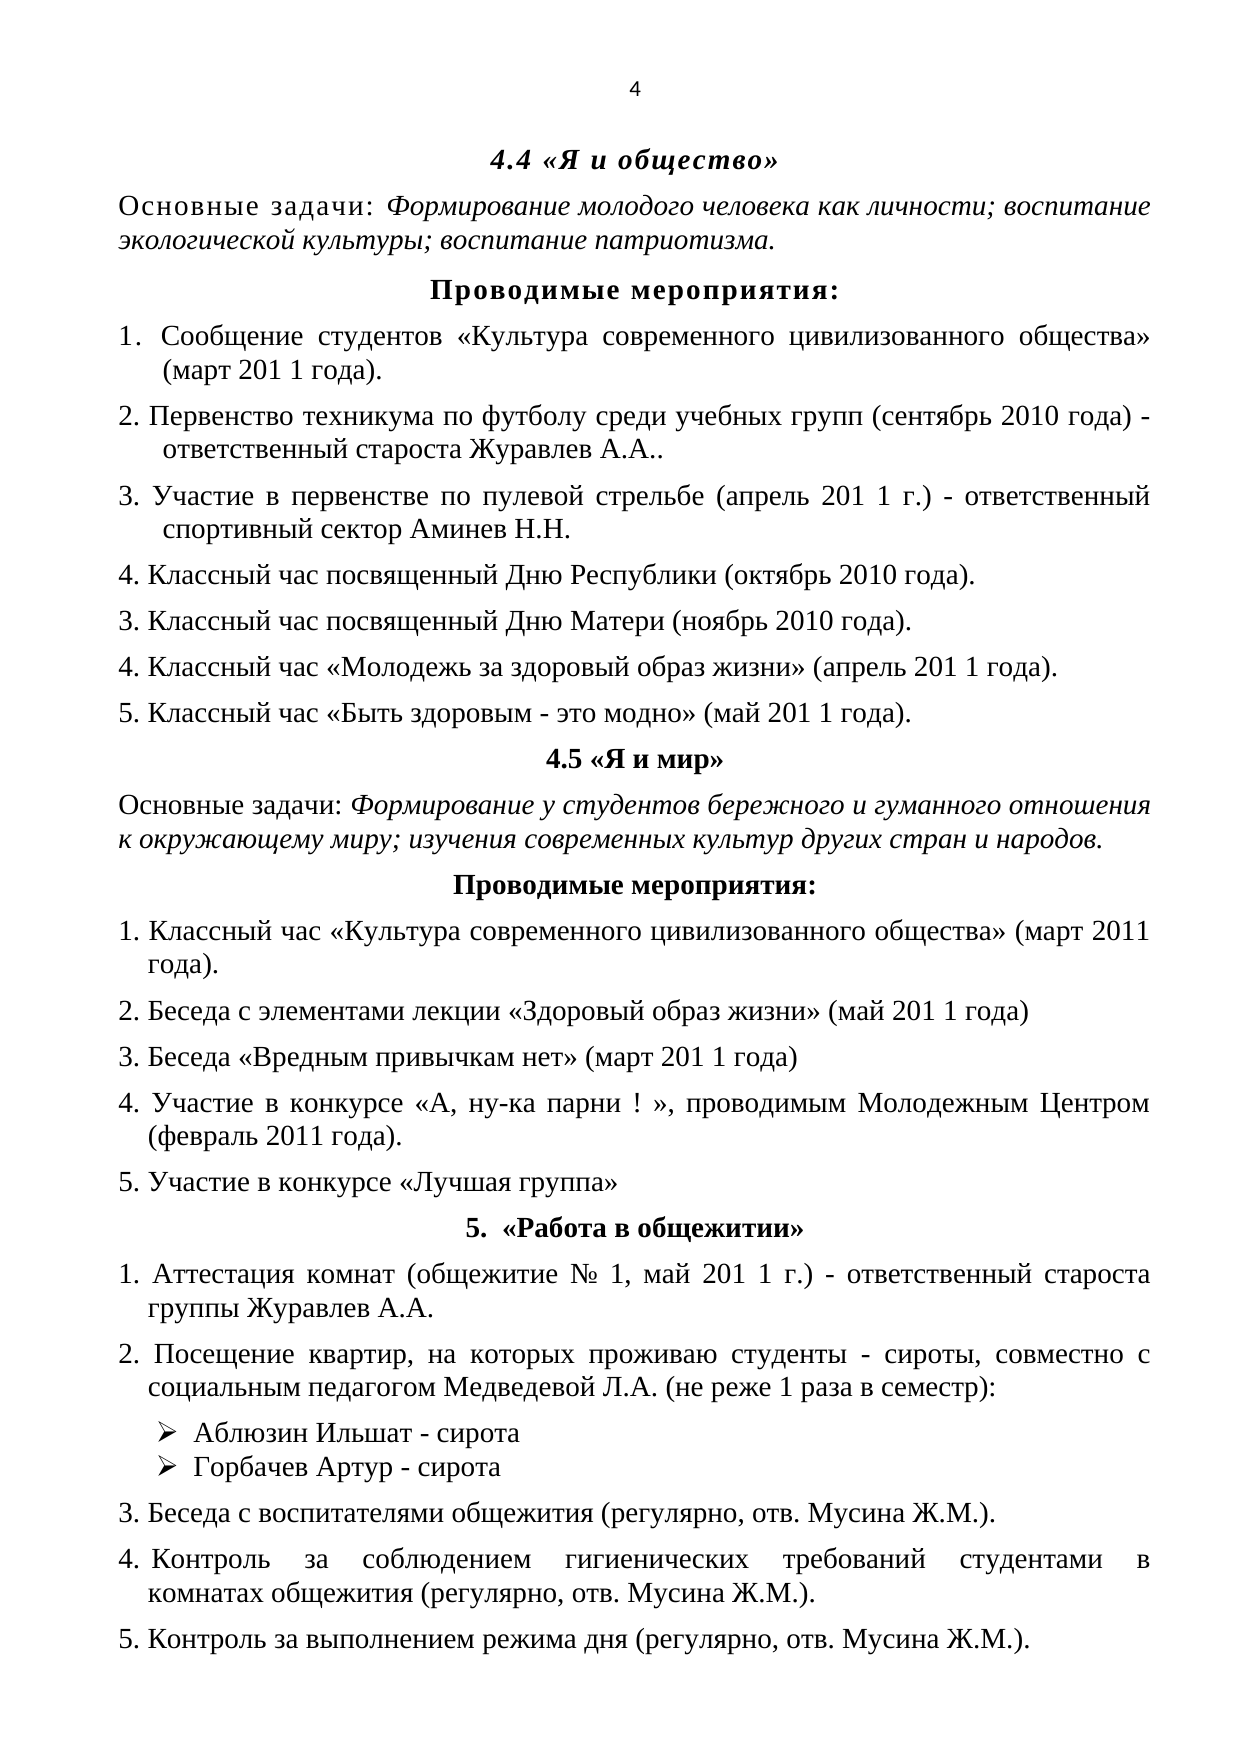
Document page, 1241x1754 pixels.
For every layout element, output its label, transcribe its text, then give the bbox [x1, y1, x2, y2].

text 5. Участие в конкурсе «Лучшая группа» [118, 1164, 1152, 1198]
text 4.4 «Я и общество» [118, 142, 1152, 176]
text 5. Классный час «Быть здоровым - это модно» (май 201 1 года). [118, 695, 1152, 729]
text 4.5 «Я и мир» [118, 741, 1152, 775]
list Горбачев Артур - сирота [156, 1449, 1152, 1483]
text 5. «Работа в общежитии» [118, 1210, 1152, 1244]
text 1. Сообщение студентов «Культура современного цивилизованного общества» (март 201 1 года). [118, 318, 1152, 386]
text 4. Классный час посвященный Дню Республики (октябрь 2010 года). [118, 557, 1152, 591]
text 2. Посещение квартир, на которых проживаю студенты - сироты, совместно с социальным педагогом Медведевой Л.А. (не реже 1 раза в семестр): [118, 1336, 1152, 1403]
text 4. Участие в конкурсе «А, ну-ка парни ! », проводимым Молодежным Центром (февраль 2011 года). [118, 1085, 1152, 1152]
text Основные задачи: Формирование у студентов бережного и гуманного отношения к окружающему миру; изучения современных культур других стран и народов. [118, 787, 1152, 854]
text 3. Беседа с воспитателями общежития (регулярно, отв. Мусина Ж.М.). [118, 1495, 1152, 1529]
text 1. Аттестация комнат (общежитие № 1, май 201 1 г.) - ответственный староста группы Журавлев А.А. [118, 1256, 1152, 1323]
list Аблюзин Ильшат - сирота [156, 1416, 1152, 1449]
text 2. Первенство техникума по футболу среди учебных групп (сентябрь 2010 года) - ответственный староста Журавлев А.А.. [118, 398, 1152, 465]
text 3. Участие в первенстве по пулевой стрельбе (апрель 201 1 г.) - ответственный спортивный сектор Аминев Н.Н. [118, 478, 1152, 545]
text 3. Классный час посвященный Дню Матери (ноябрь 2010 года). [118, 603, 1152, 637]
text Проводимые мероприятия: [118, 867, 1152, 901]
text Основные задачи: Формирование молодого человека как личности; воспитание экологической культуры; воспитание патриотизма. [118, 188, 1152, 256]
text 2. Беседа с элементами лекции «Здоровый образ жизни» (май 201 1 года) [118, 993, 1152, 1026]
text Проводимые мероприятия: [118, 272, 1152, 306]
text 4. Классный час «Молодежь за здоровый образ жизни» (апрель 201 1 года). [118, 649, 1152, 683]
text 5. Контроль за выполнением режима дня (регулярно, отв. Мусина Ж.М.). [118, 1621, 1152, 1654]
text 1. Классный час «Культура современного цивилизованного общества» (март 2011 года). [118, 913, 1152, 980]
text 4. Контроль за соблюдением гигиенических требований студентами в комнатах общежития (регулярно, отв. Мусина Ж.М.). [118, 1541, 1152, 1608]
text 3. Беседа «Вредным привычкам нет» (март 201 1 года) [118, 1039, 1152, 1072]
